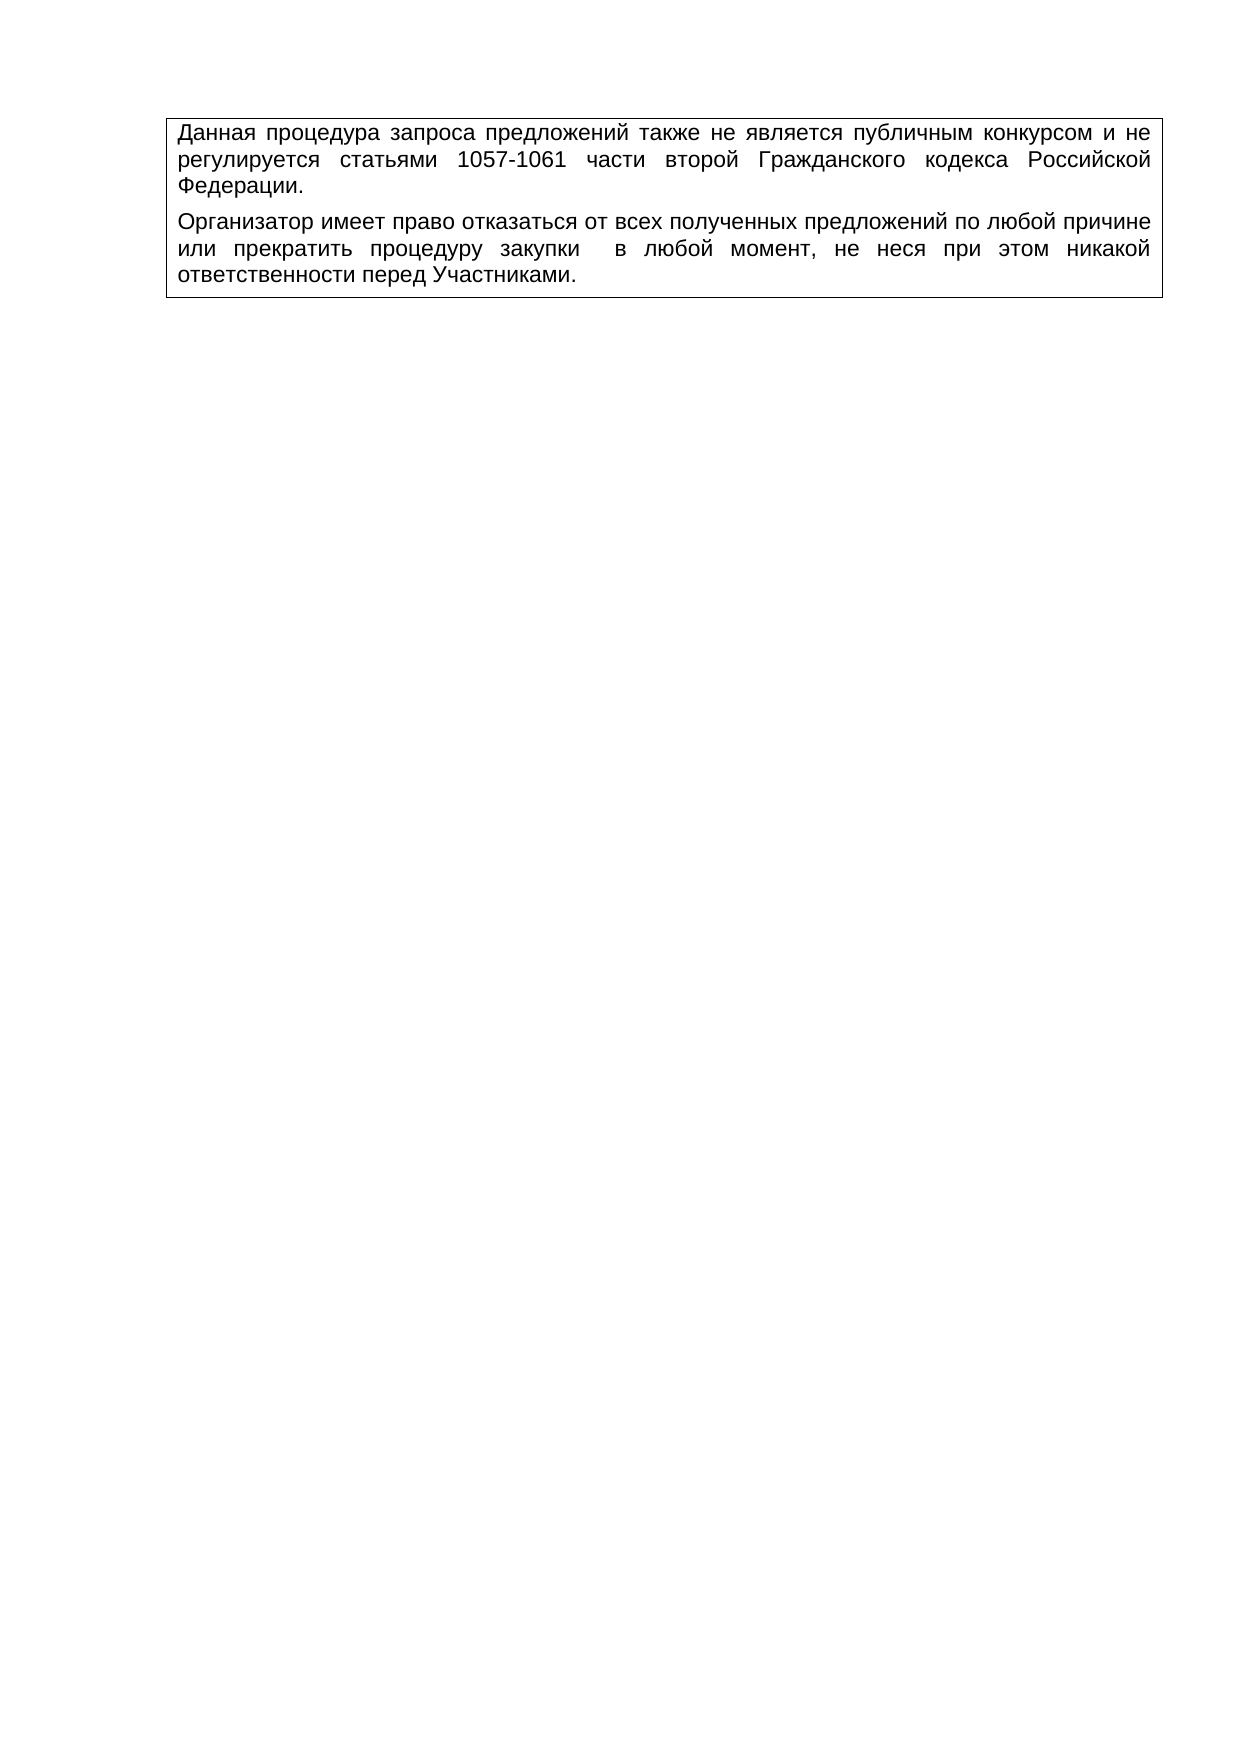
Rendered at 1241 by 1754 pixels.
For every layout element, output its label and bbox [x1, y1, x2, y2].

table_cell [167, 119, 1162, 297]
